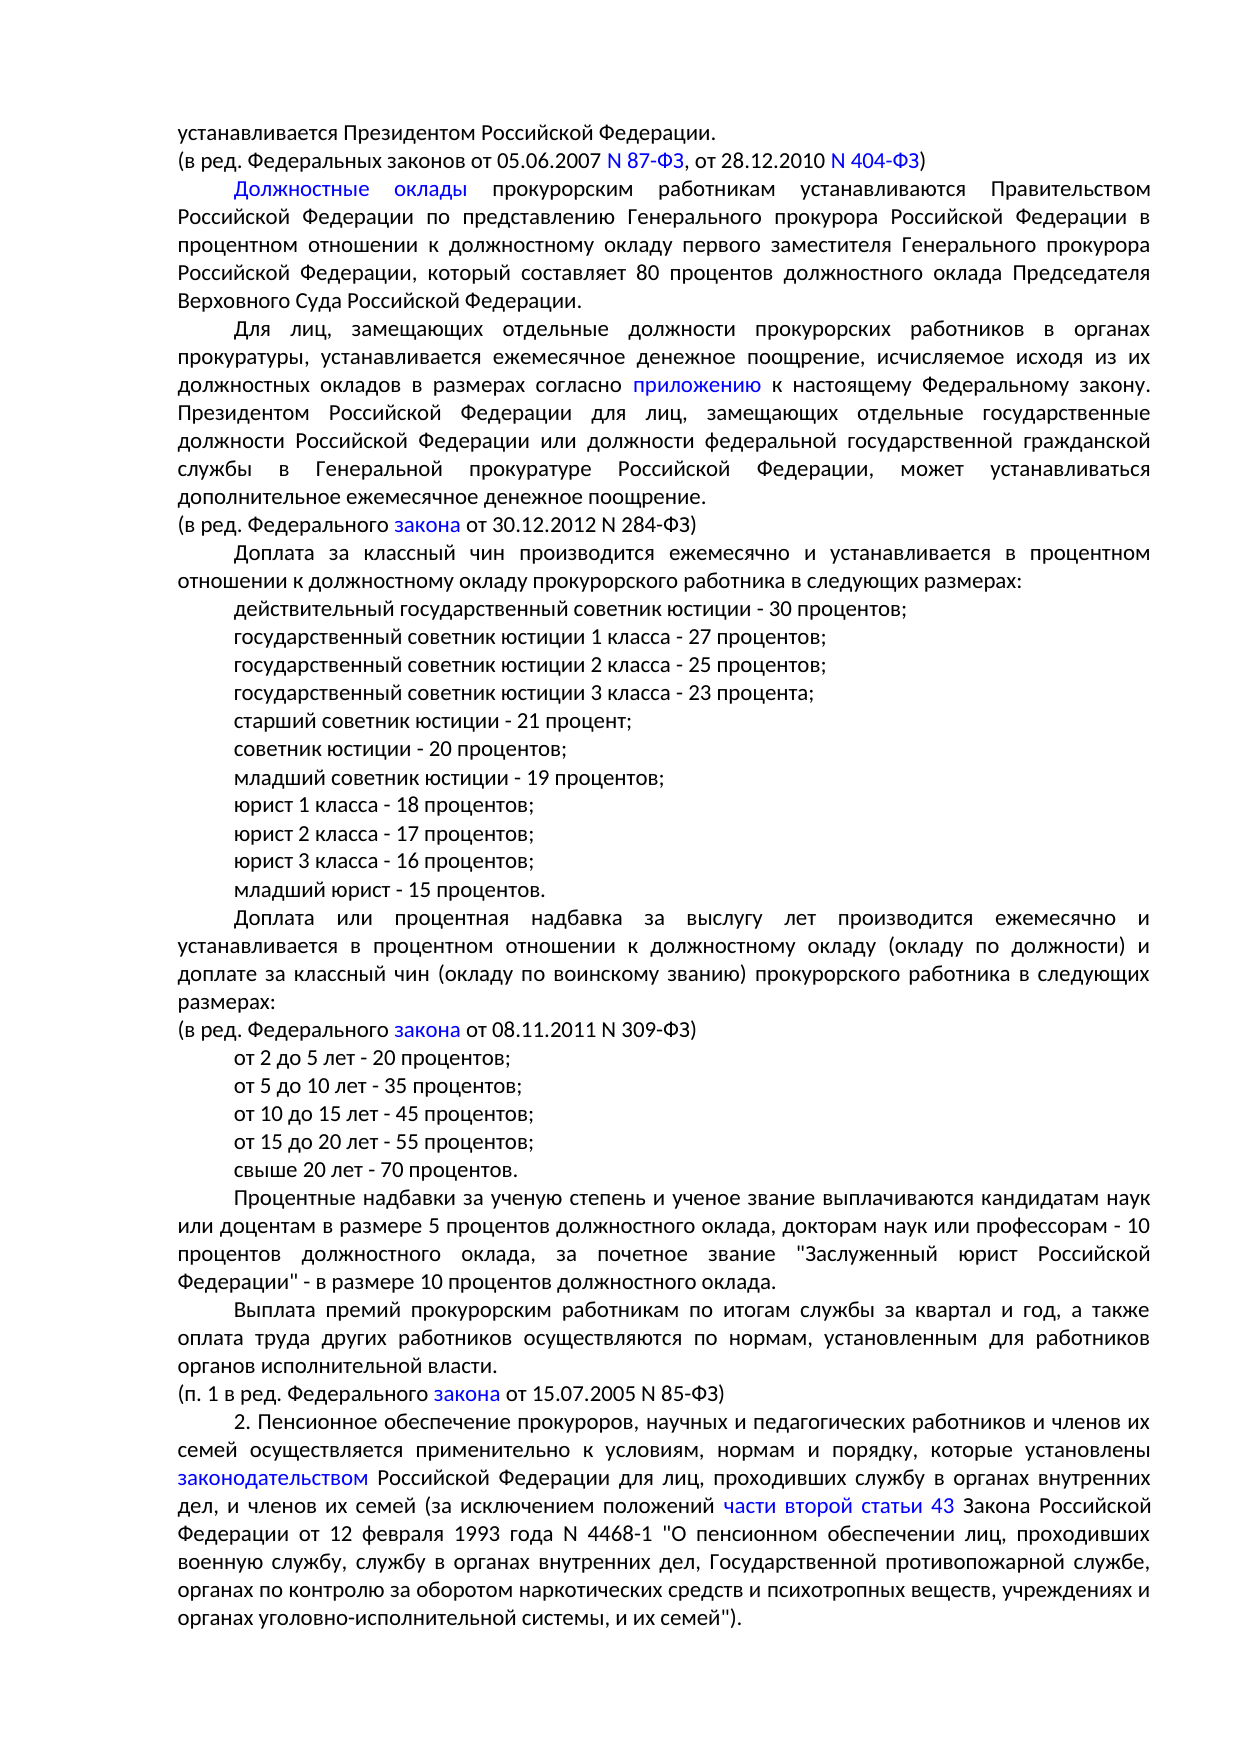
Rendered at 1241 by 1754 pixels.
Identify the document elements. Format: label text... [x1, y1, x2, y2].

text советник юстиции - 20 процентов; [177, 734, 1152, 763]
text (в ред. Федерального закона от 08.11.2011 N 309-ФЗ) [177, 1015, 1152, 1043]
text Выплата премий прокурорским работникам по итогам службы за квартал и год, а также оплата труда других работников осуществляются по нормам, установленным для работников органов исполнительной власти. [177, 1295, 1152, 1379]
text Доплата или процентная надбавка за выслугу лет производится ежемесячно и устанавливается в процентном отношении к должностному окладу (окладу по должности) и доплате за классный чин (окладу по воинскому званию) прокурорского работника в следующих размерах: [177, 903, 1152, 1015]
text от 5 до 10 лет - 35 процентов; [177, 1071, 1152, 1099]
text Для лиц, замещающих отдельные должности прокурорских работников в органах прокуратуры, устанавливается ежемесячное денежное поощрение, исчисляемое исходя из их должностных окладов в размерах согласно приложению к настоящему Федеральному закону. Президентом Российской Федерации для лиц, замещающих отдельные государственные должности Российской Федерации или должности федеральной государственной гражданской службы в Генеральной прокуратуре Российской Федерации, может устанавливаться дополнительное ежемесячное денежное поощрение. [177, 314, 1152, 510]
text от 10 до 15 лет - 45 процентов; [177, 1099, 1152, 1127]
text государственный советник юстиции 1 класса - 27 процентов; [177, 622, 1152, 651]
text Доплата за классный чин производится ежемесячно и устанавливается в процентном отношении к должностному окладу прокурорского работника в следующих размерах: [177, 538, 1152, 594]
text действительный государственный советник юстиции - 30 процентов; [177, 594, 1152, 622]
text (в ред. Федерального закона от 30.12.2012 N 284-ФЗ) [177, 510, 1152, 538]
text (п. 1 в ред. Федерального закона от 15.07.2005 N 85-ФЗ) [177, 1379, 1152, 1407]
text Должностные оклады прокурорским работникам устанавливаются Правительством Российской Федерации по представлению Генерального прокурора Российской Федерации в процентном отношении к должностному окладу первого заместителя Генерального прокурора Российской Федерации, который составляет 80 процентов должностного оклада Председателя Верховного Суда Российской Федерации. [177, 174, 1152, 314]
text старший советник юстиции - 21 процент; [177, 707, 1152, 734]
text юрист 2 класса - 17 процентов; [177, 819, 1152, 847]
text юрист 1 класса - 18 процентов; [177, 791, 1152, 819]
text юрист 3 класса - 16 процентов; [177, 847, 1152, 875]
text (в ред. Федеральных законов от 05.06.2007 N 87-ФЗ, от 28.12.2010 N 404-ФЗ) [177, 146, 1152, 174]
text 2. Пенсионное обеспечение прокуроров, научных и педагогических работников и членов их семей осуществляется применительно к условиям, нормам и порядку, которые установлены законодательством Российской Федерации для лиц, проходивших службу в органах внутренних дел, и членов их семей (за исключением положений части второй статьи 43 Закона Российской Федерации от 12 февраля 1993 года N 4468-1 "О пенсионном обеспечении лиц, проходивших военную службу, службу в органах внутренних дел, Государственной противопожарной службе, органах по контролю за оборотом наркотических средств и психотропных веществ, учреждениях и органах уголовно-исполнительной системы, и их семей"). [177, 1407, 1152, 1631]
text Процентные надбавки за ученую степень и ученое звание выплачиваются кандидатам наук или доцентам в размере 5 процентов должностного оклада, докторам наук или профессорам - 10 процентов должностного оклада, за почетное звание "Заслуженный юрист Российской Федерации" - в размере 10 процентов должностного оклада. [177, 1183, 1152, 1295]
text от 2 до 5 лет - 20 процентов; [177, 1043, 1152, 1071]
text младший юрист - 15 процентов. [177, 875, 1152, 903]
text младший советник юстиции - 19 процентов; [177, 763, 1152, 791]
text от 15 до 20 лет - 55 процентов; [177, 1127, 1152, 1155]
text свыше 20 лет - 70 процентов. [177, 1155, 1152, 1183]
text государственный советник юстиции 3 класса - 23 процента; [177, 678, 1152, 707]
text государственный советник юстиции 2 класса - 25 процентов; [177, 651, 1152, 678]
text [177, 118, 1152, 146]
